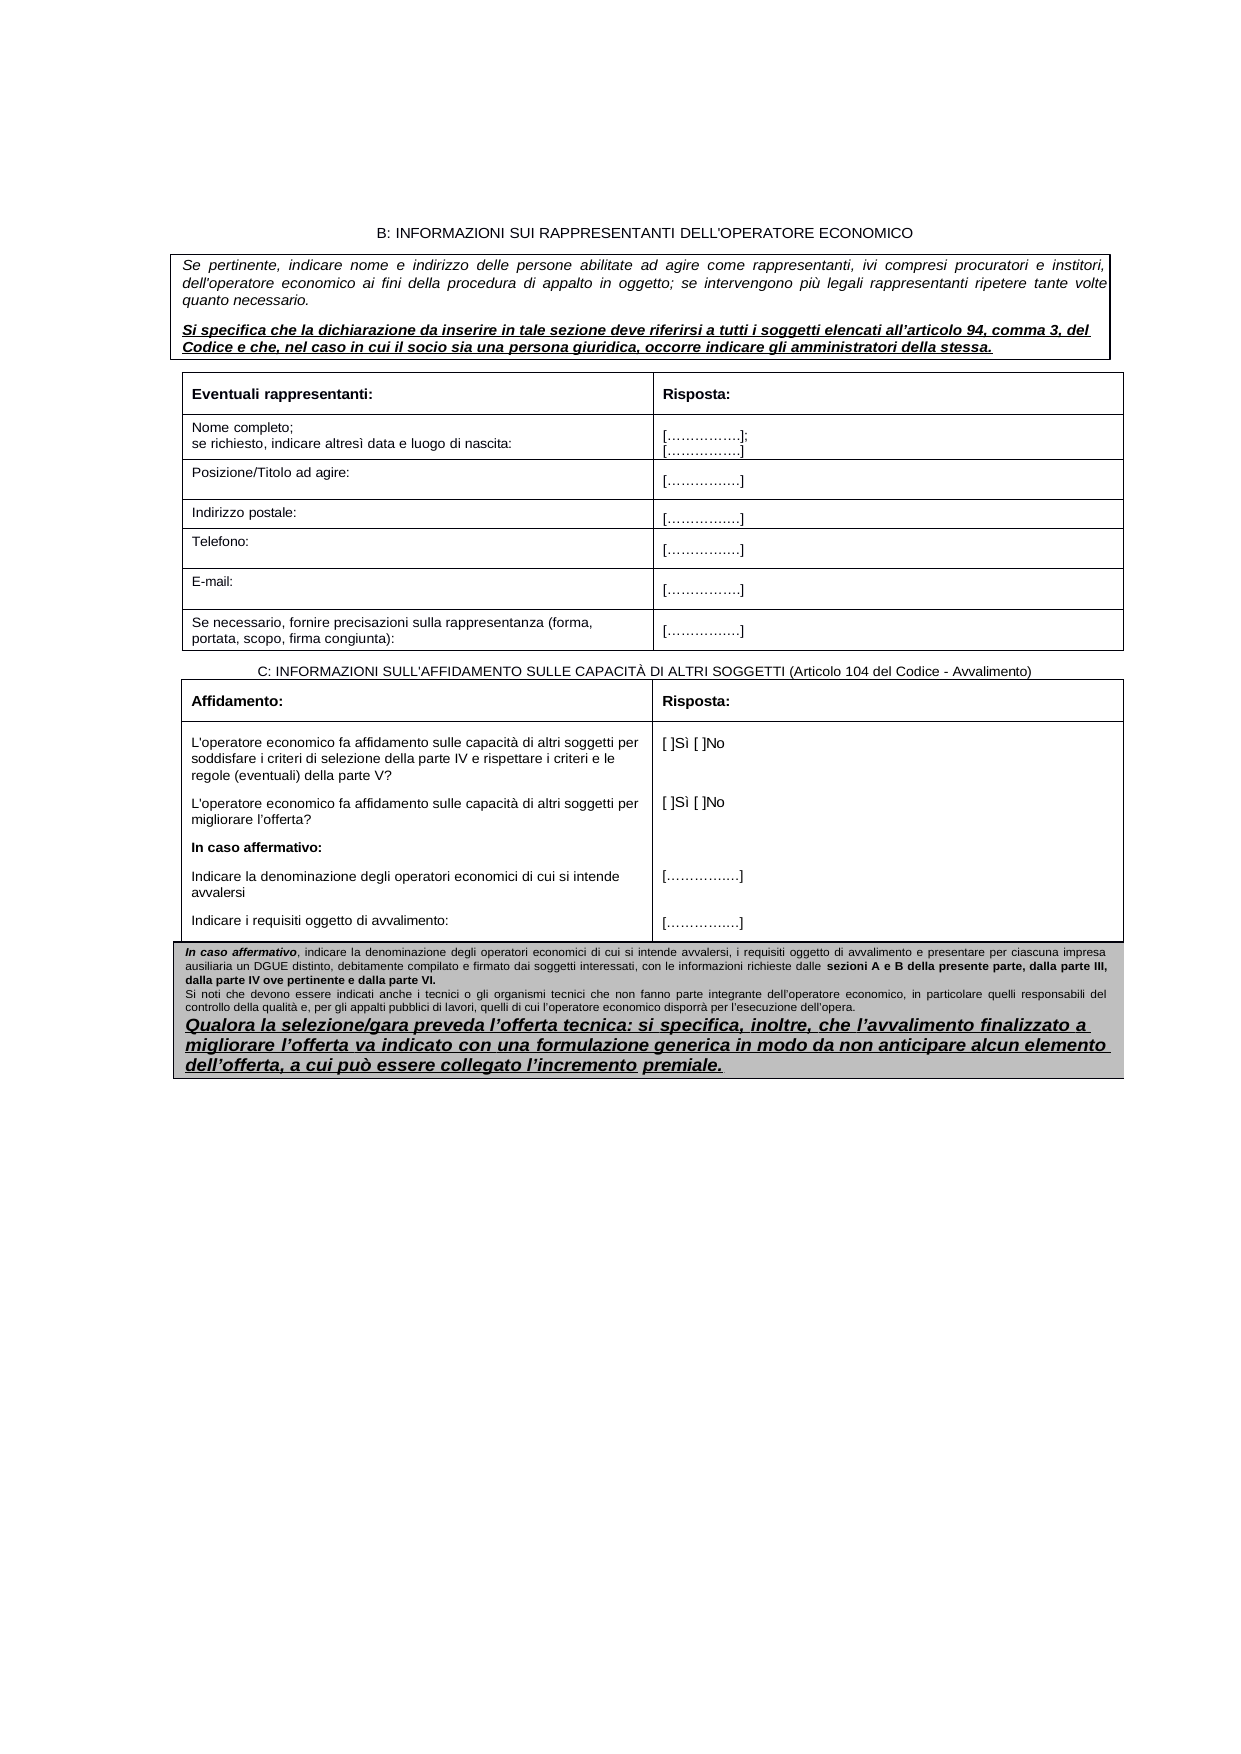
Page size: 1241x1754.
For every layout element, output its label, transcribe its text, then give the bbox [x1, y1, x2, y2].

table_cell Posizione/Titolo ad agire: [183, 460, 653, 499]
table_cell […………….]; […………….] [654, 415, 1123, 459]
table_header Eventuali rappresentanti: [183, 373, 653, 414]
table_cell E-mail: [183, 569, 653, 609]
table_header Affidamento: [182, 680, 652, 721]
table_cell Indirizzo postale: [183, 500, 653, 528]
table_header Risposta: [654, 373, 1123, 414]
table_header [174, 679, 181, 721]
table_cell […………….] [654, 569, 1123, 609]
table_header Risposta: [653, 680, 1123, 721]
subtitle B: INFORMAZIONI SUI RAPPRESENTANTI DELL'OPERATORE ECONOMICO [207, 225, 1083, 242]
table_cell Telefono: [183, 529, 653, 568]
table_cell [………….…] [654, 460, 1123, 499]
table_cell Se necessario, fornire precisazioni sulla rappresentanza (forma, portata, scopo, firma congiunta): [183, 610, 653, 649]
table_cell L'operatore economico fa affidamento sulle capacità di altri soggetti per soddisfare i criteri di selezione della parte IV e rispettare i criteri e le regole (eventuali) della parte V? L'operatore economico fa affidamento sulle capacità di altri soggetti per migliorare l’offerta? In caso affermativo: Indicare la denominazione degli operatori economici di cui si intende avvalersi Indicare i requisiti oggetto di avvalimento: [182, 722, 652, 941]
table_cell In caso affermativo, indicare la denominazione degli operatori economici di cui si intende avvalersi, i requisiti oggetto di avvalimento e presentare per ciascuna impresa ausiliaria un DGUE distinto, debitamente compilato e firmato dai soggetti interessati, con le informazioni richieste dalle sezioni A e B della presente parte, dalla parte III, dalla parte IV ove pertinente e dalla parte VI. Si noti che devono essere indicati anche i tecnici o gli organismi tecnici che non fanno parte integrante dell’operatore economico, in particolare quelli responsabili del controllo della qualità e, per gli appalti pubblici di lavori, quelli di cui l’operatore economico disporrà per l’esecuzione dell’opera. Qualora la selezione/gara preveda l’offerta tecnica: si specifica, inoltre, che l’avvalimento finalizzato a migliorare l’offerta va indicato con una formulazione generica in modo da non anticipare alcun elemento dell’offerta, a cui può essere collegato l’incremento premiale. [174, 943, 1124, 1078]
table_cell [ ]Sì [ ]No [ ]Sì [ ]No [………….…] [………….…] [653, 722, 1123, 941]
table_cell [………….…] [654, 529, 1123, 568]
table_cell [174, 721, 181, 941]
table_cell [………….…] [654, 610, 1123, 649]
table_cell [………….…] [654, 500, 1123, 528]
table_cell Nome completo; se richiesto, indicare altresì data e luogo di nascita: [183, 415, 653, 459]
text C: INFORMAZIONI SULL'AFFIDAMENTO SULLE CAPACITÀ DI ALTRI SOGGETTI (Articolo 104 del Codice - Avvalimento) [207, 664, 1082, 679]
